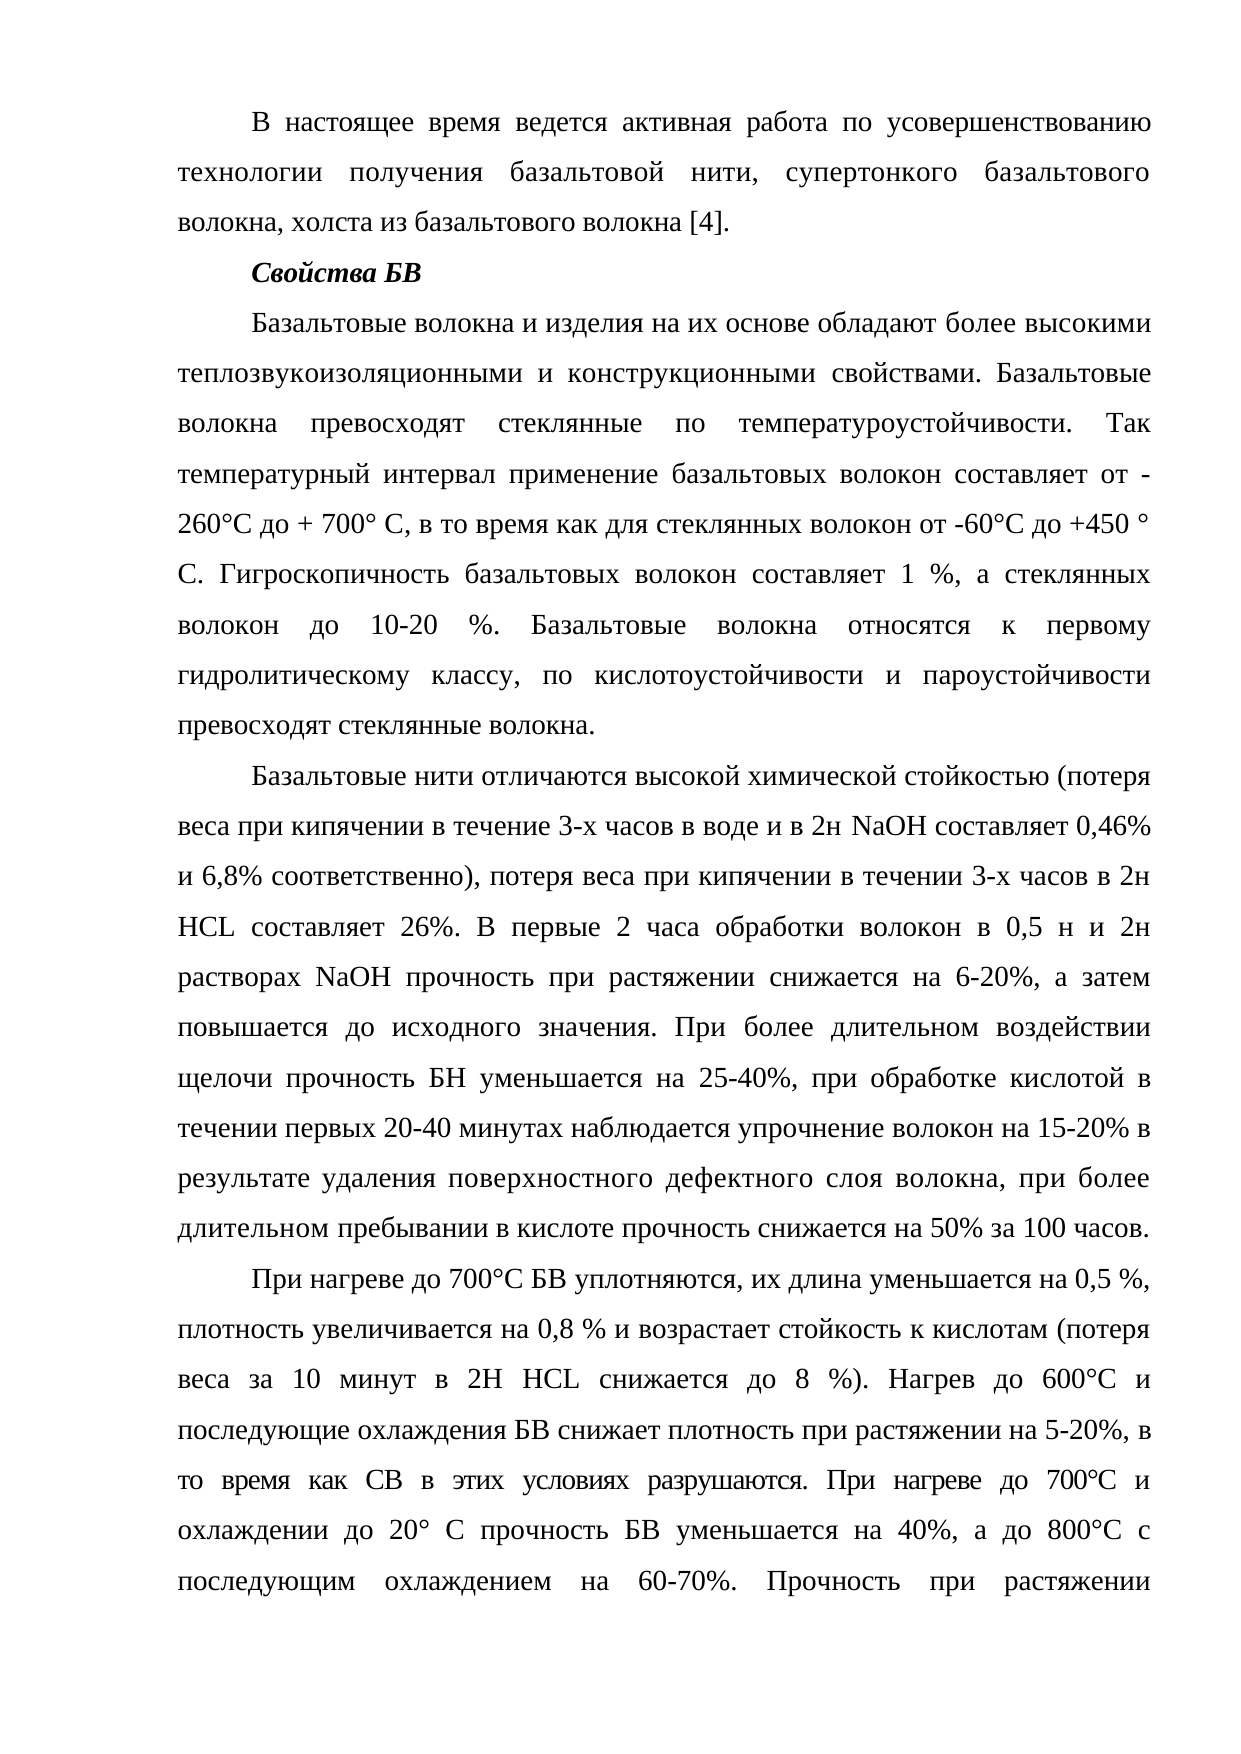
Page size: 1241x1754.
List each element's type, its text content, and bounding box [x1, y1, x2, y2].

text В настоящее время ведется активная работа по усовершенствованию технологии получения базальтовой нити, супертонкого базальтового волокна, холста из базальтового волокна [4]. [177, 104, 1152, 238]
text Свойства БВ [177, 255, 1152, 288]
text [177, 1261, 1152, 1596]
text Базальтовые волокна и изделия на их основе обладают более высокими теплозвукоизоляционными и конструкционными свойствами. Базальтовые волокна превосходят стеклянные по температуроустойчивости. Так температурный интервал применение базальтовых волокон составляет от -260°С до + 700° С, в то время как для стеклянных волокон от -60°С до +450 ° С. Гигроскопичность базальтовых волокон составляет 1 %, а стеклянных волокон до 10-20 %. Базальтовые волокна относятся к первому гидролитическому классу, по кислотоустойчивости и пароустойчивости превосходят стеклянные волокна. [177, 305, 1152, 741]
text Базальтовые нити отличаются высокой химической стойкостью (потеря веса при кипячении в течение 3-х часов в воде и в 2н NaOH составляет 0,46% и 6,8% соответственно), потеря веса при кипячении в течении 3-х часов в 2н HCL составляет 26%. В первые 2 часа обработки волокон в 0,5 н и 2н растворах NaOH прочность при растяжении снижается на 6-20%, а затем повышается до исходного значения. При более длительном воздействии щелочи прочность БН уменьшается на 25-40%, при обработке кислотой в течении первых 20-40 минутах наблюдается упрочнение волокон на 15-20% в результате удаления поверхностного дефектного слоя волокна, при более длительном пребывании в кислоте прочность снижается на 50% за 100 часов. [177, 758, 1152, 1244]
